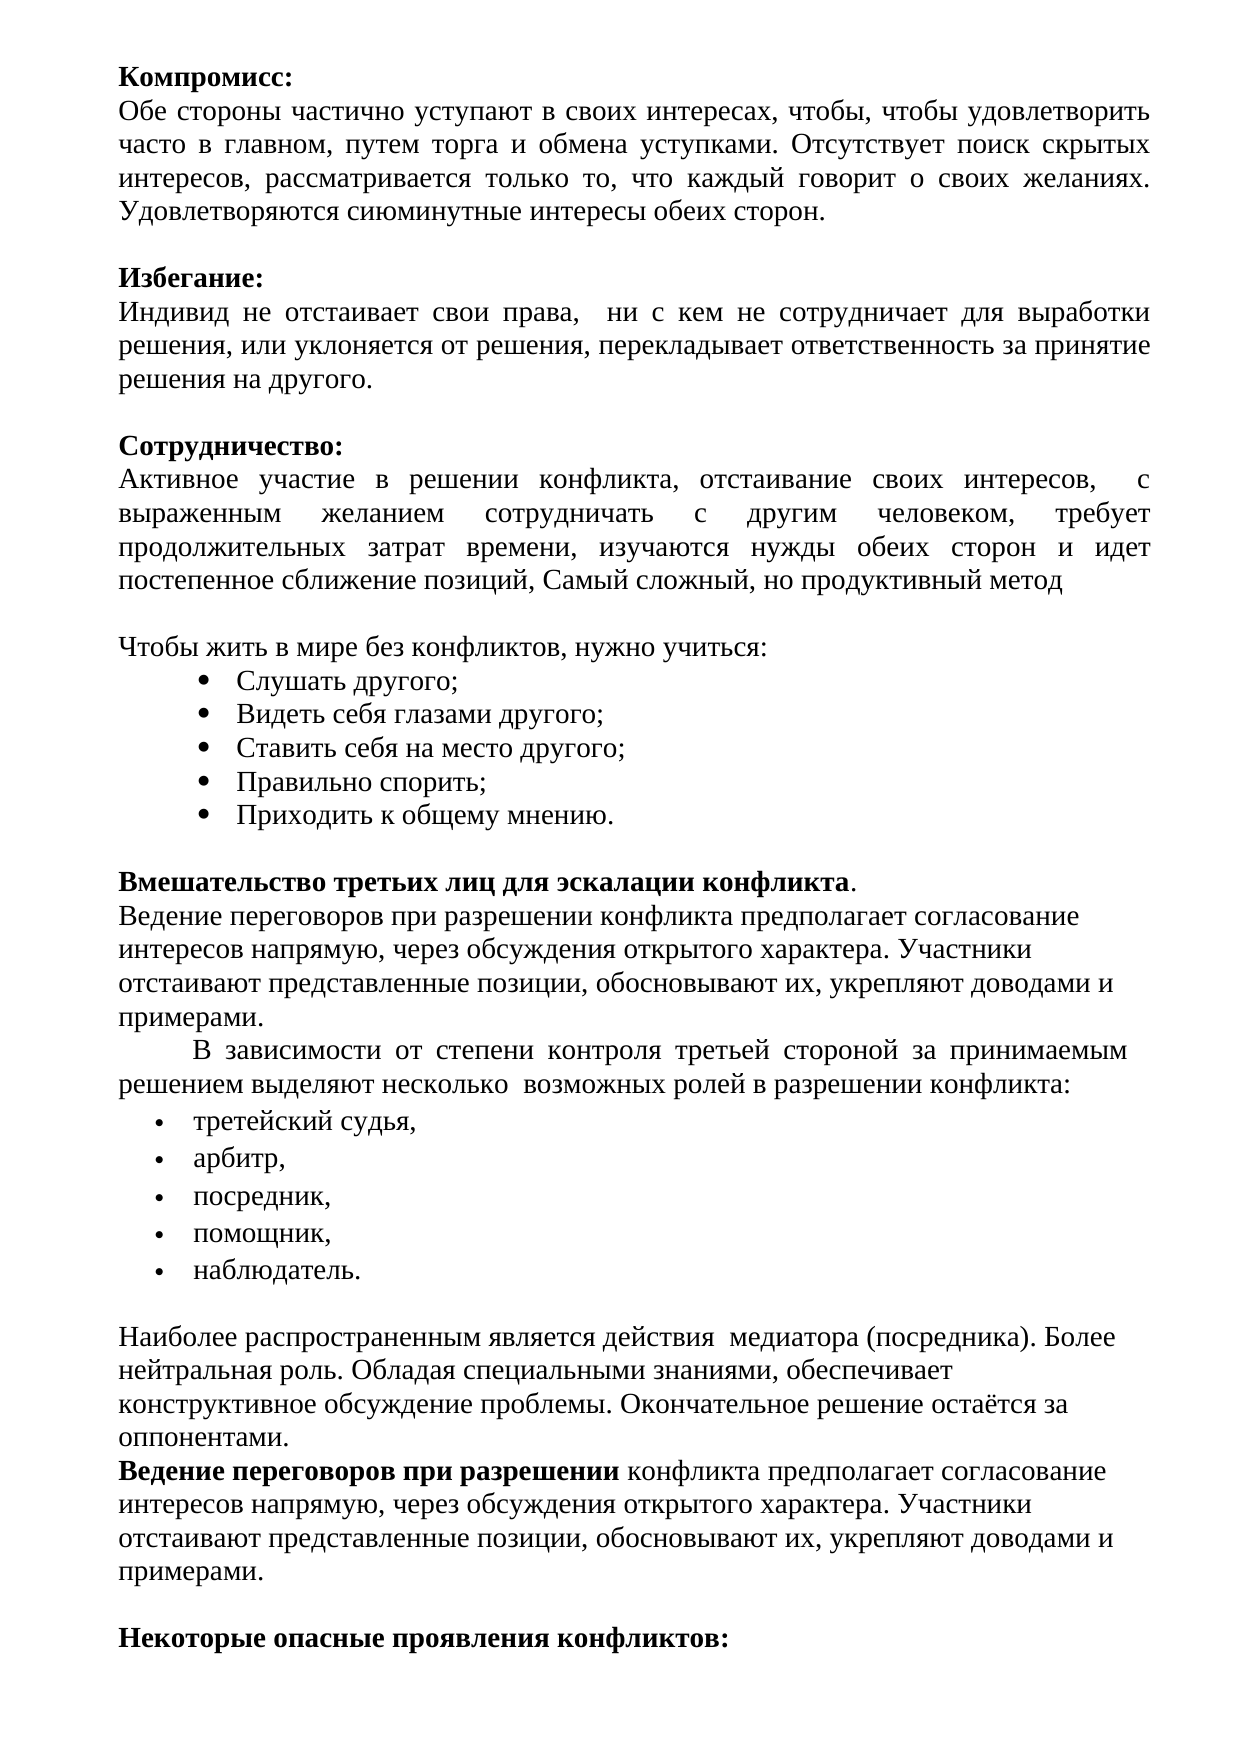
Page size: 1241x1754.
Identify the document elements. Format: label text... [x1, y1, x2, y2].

list арбитр, [156, 1140, 1128, 1174]
text Ведение переговоров при разрешении конфликта предполагает согласование интересов напрямую, через обсуждения открытого характера. Участники отстаивают представленные позиции, обосновывают их, укрепляют доводами и примерами. [118, 898, 1152, 1032]
list Слушать другого; [199, 663, 1152, 696]
text Активное участие в решении конфликта, отстаивание своих интересов, с выраженным желанием сотрудничать с другим человеком, требует продолжительных затрат времени, изучаются нужды обеих сторон и идет постепенное сближение позиций, Самый сложный, но продуктивный метод [118, 462, 1152, 596]
text Обе стороны частично уступают в своих интересах, чтобы, чтобы удовлетворить часто в главном, путем торга и обмена уступками. Отсутствует поиск скрытых интересов, рассматривается только то, что каждый говорит о своих желаниях. Удовлетворяются сиюминутные интересы обеих сторон. [118, 93, 1152, 227]
text Некоторые опасные проявления конфликтов: [118, 1621, 1152, 1654]
list Ставить себя на место другого; [199, 730, 1152, 764]
text Избегание: [118, 260, 1152, 294]
list третейский судья, [156, 1103, 1128, 1137]
text Наиболее распространенным является действия медиатора (посредника). Более нейтральная роль. Обладая специальными знаниями, обеспечивает конструктивное обсуждение проблемы. Окончательное решение остаётся за оппонентами. [118, 1319, 1152, 1453]
list Видеть себя глазами другого; [199, 696, 1152, 730]
text Сотрудничество: [118, 428, 1152, 462]
list помощник, [156, 1215, 1128, 1248]
text Ведение переговоров при разрешении конфликта предполагает согласование интересов напрямую, через обсуждения открытого характера. Участники отстаивают представленные позиции, обосновывают их, укрепляют доводами и примерами. [118, 1453, 1152, 1587]
list наблюдатель. [156, 1252, 1128, 1286]
list Правильно спорить; [199, 764, 1152, 797]
list посредник, [156, 1178, 1128, 1211]
text Компромисс: [118, 59, 1152, 93]
list Приходить к общему мнению. [199, 797, 1152, 831]
text В зависимости от степени контроля третьей стороной за принимаемым решением выделяют несколько возможных ролей в разрешении конфликта: [118, 1032, 1128, 1099]
text Вмешательство третьих лиц для эскалации конфликта. [118, 864, 1152, 898]
text Индивид не отстаивает свои права, ни с кем не сотрудничает для выработки решения, или уклоняется от решения, перекладывает ответственность за принятие решения на другого. [118, 294, 1152, 394]
text Чтобы жить в мире без конфликтов, нужно учиться: [118, 629, 1152, 663]
